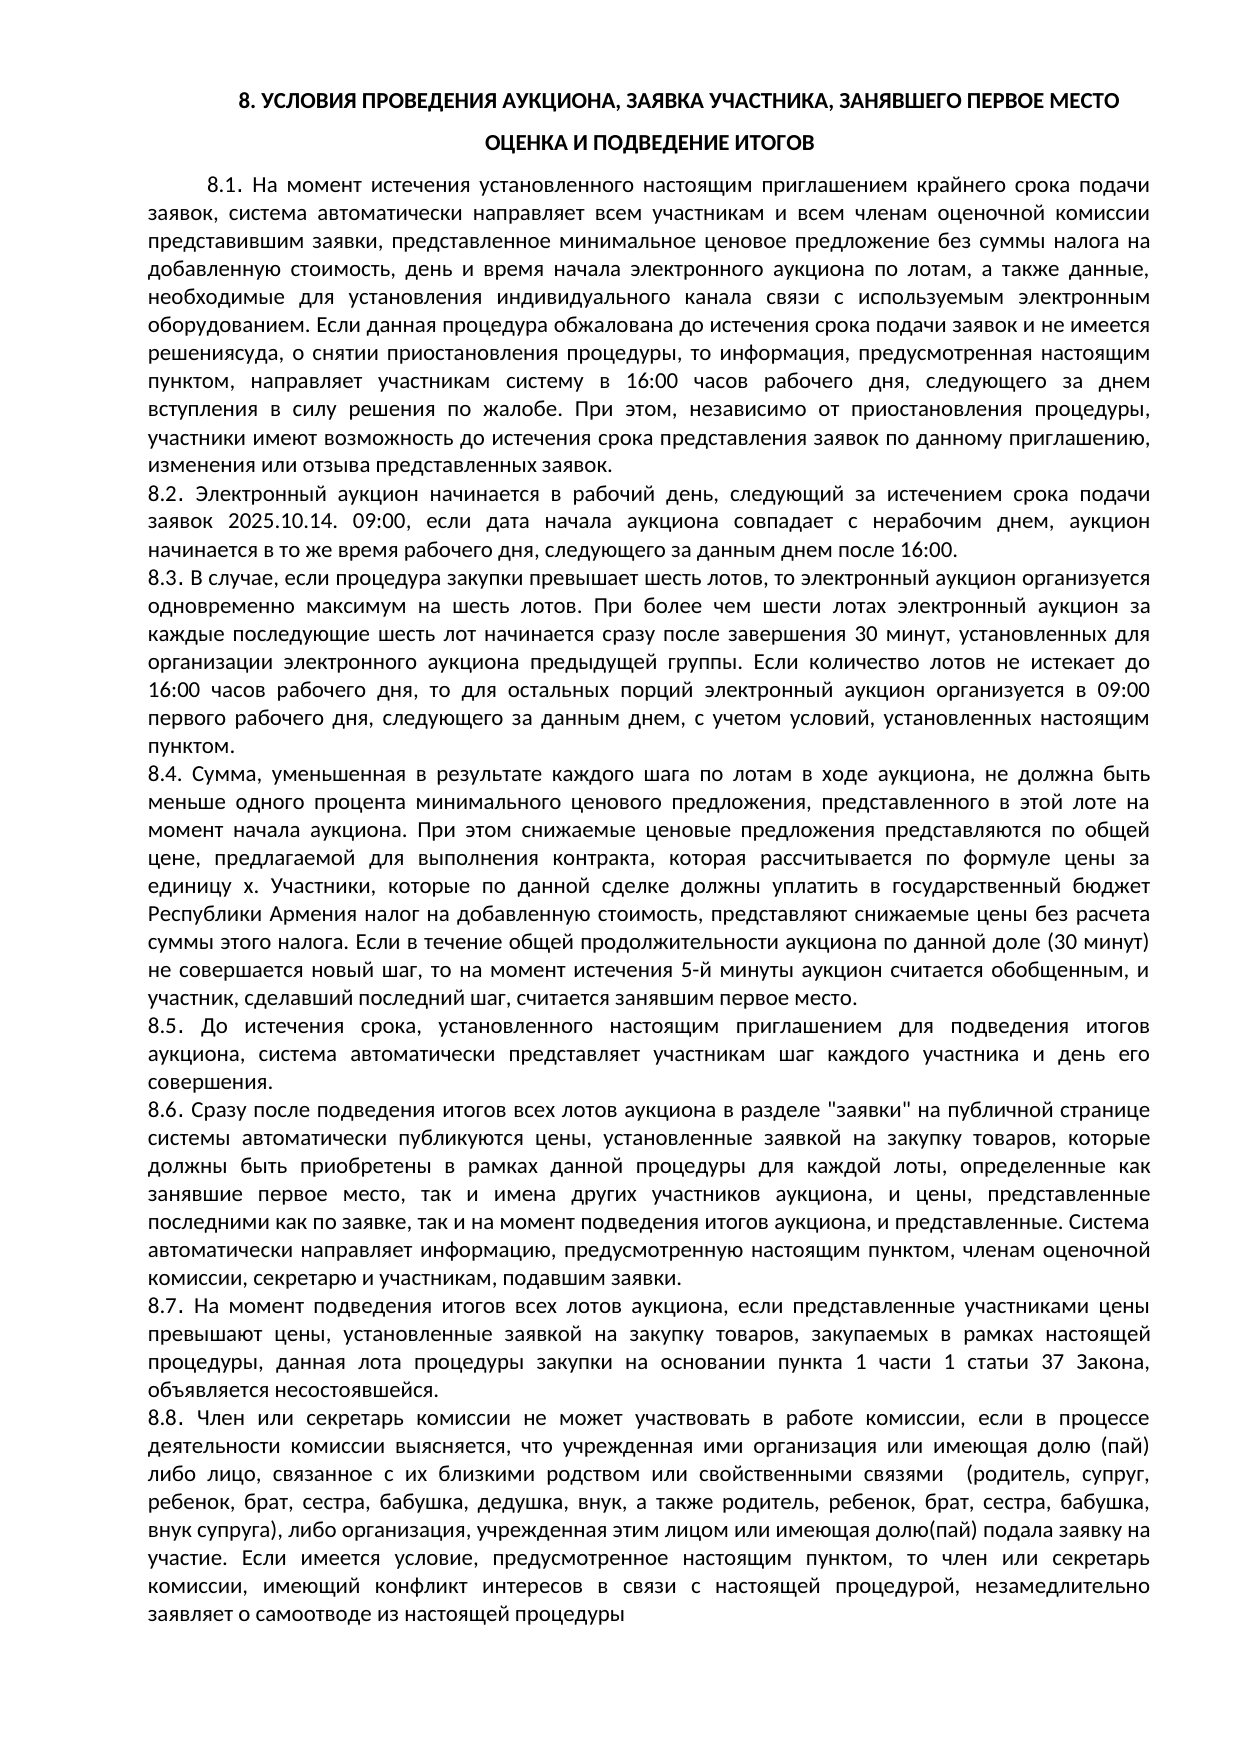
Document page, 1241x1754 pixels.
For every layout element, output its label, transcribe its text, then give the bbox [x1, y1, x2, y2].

text 8.8․ Член или секретарь комиссии не может участвовать в работе комиссии, если в процессе деятельности комиссии выясняется, что учрежденная ими организация или имеющая долю (пай) либо лицо, связанное с их близкими родством или свойственными связями (родитель, супруг, ребенок, брат, сестра, бабушка, дедушка, внук, а также родитель, ребенок, брат, сестра, бабушка, внук супруга), либо организация, учрежденная этим лицом или имеющая долю(пай) подала заявку на участие. Если имеется условие, предусмотренное настоящим пунктом, то член или секретарь комиссии, имеющий конфликт интересов в связи с настоящей процедурой, незамедлительно заявляет о самоотводе из настоящей процедуры [148, 1403, 1152, 1627]
text 8.1․ На момент истечения установленного настоящим приглашением крайнего срока подачи заявок, система автоматически направляет всем участникам и всем членам оценочной комиссии представившим заявки, представленное минимальное ценовое предложение без суммы налога на добавленную стоимость, день и время начала электронного аукциона по лотам, а также данные, необходимые для установления индивидуального канала связи с используемым электронным оборудованием. Если данная процедура обжалована до истечения срока подачи заявок и не имеется решениясуда, о снятии приостановления процедуры, то информация, предусмотренная настоящим пунктом, направляет участникам систему в 16:00 часов рабочего дня, следующего за днем вступления в силу решения по жалобе. При этом, независимо от приостановления процедуры, участники имеют возможность до истечения срока представления заявок по данному приглашению, изменения или отзыва представленных заявок. [148, 170, 1152, 479]
text 8.6․ Сразу после подведения итогов всех лотов аукциона в разделе "заявки" на публичной странице системы автоматически публикуются цены, установленные заявкой на закупку товаров, которые должны быть приобретены в рамках данной процедуры для каждой лоты, определенные как занявшие первое место, так и имена других участников аукциона, и цены, представленные последними как по заявке, так и на момент подведения итогов аукциона, и представленные. Система автоматически направляет информацию, предусмотренную настоящим пунктом, членам оценочной комиссии, секретарю и участникам, подавшим заявки. [148, 1095, 1152, 1291]
text 8.2․ Электронный аукцион начинается в рабочий день, следующий за истечением срока подачи заявок 2025.10.14. 09:00 , если дата начала аукциона совпадает с нерабочим днем, аукцион начинается в то же время рабочего дня, следующего за данным днем после 16:00. [148, 479, 1152, 563]
text 8.4. Сумма, уменьшенная в результате каждого шага по лотам в ходе аукциона, не должна быть меньше одного процента минимального ценового предложения, представленного в этой лоте на момент начала аукциона. При этом снижаемые ценовые предложения представляются по общей цене, предлагаемой для выполнения контракта, которая рассчитывается по формуле цены за единицу x. Участники, которые по данной сделке должны уплатить в государственный бюджет Республики Армения налог на добавленную стоимость, представляют снижаемые цены без расчета суммы этого налога. Если в течение общей продолжительности аукциона по данной доле (30 минут) не совершается новый шаг, то на момент истечения 5-й минуты аукцион считается обобщенным, и участник, сделавший последний шаг, считается занявшим первое место. [148, 759, 1152, 1011]
text 8.5․ До истечения срока, установленного настоящим приглашением для подведения итогов аукциона, система автоматически представляет участникам шаг каждого участника и день его совершения. [148, 1011, 1152, 1095]
text 8. УСЛОВИЯ ПРОВЕДЕНИЯ АУКЦИОНА, ЗАЯВКА УЧАСТНИКА, ЗАНЯВШЕГО ПЕРВОЕ МЕСТО ОЦЕНКА И ПОДВЕДЕНИЕ ИТОГОВ [148, 86, 1152, 156]
text 8.7․ На момент подведения итогов всех лотов аукциона, если представленные участниками цены превышают цены, установленные заявкой на закупку товаров, закупаемых в рамках настоящей процедуры, данная лота процедуры закупки на основании пункта 1 части 1 статьи 37 Закона, объявляется несостоявшейся. [148, 1291, 1152, 1403]
text 8.3․ В случае, если процедура закупки превышает шесть лотов, то электронный аукцион организуется одновременно максимум на шесть лотов. При более чем шести лотах электронный аукцион за каждые последующие шесть лот начинается сразу после завершения 30 минут, установленных для организации электронного аукциона предыдущей группы. Если количество лотов не истекает до 16:00 часов рабочего дня, то для остальных порций электронный аукцион организуется в 09:00 первого рабочего дня, следующего за данным днем, с учетом условий, установленных настоящим пунктом. [148, 563, 1152, 759]
